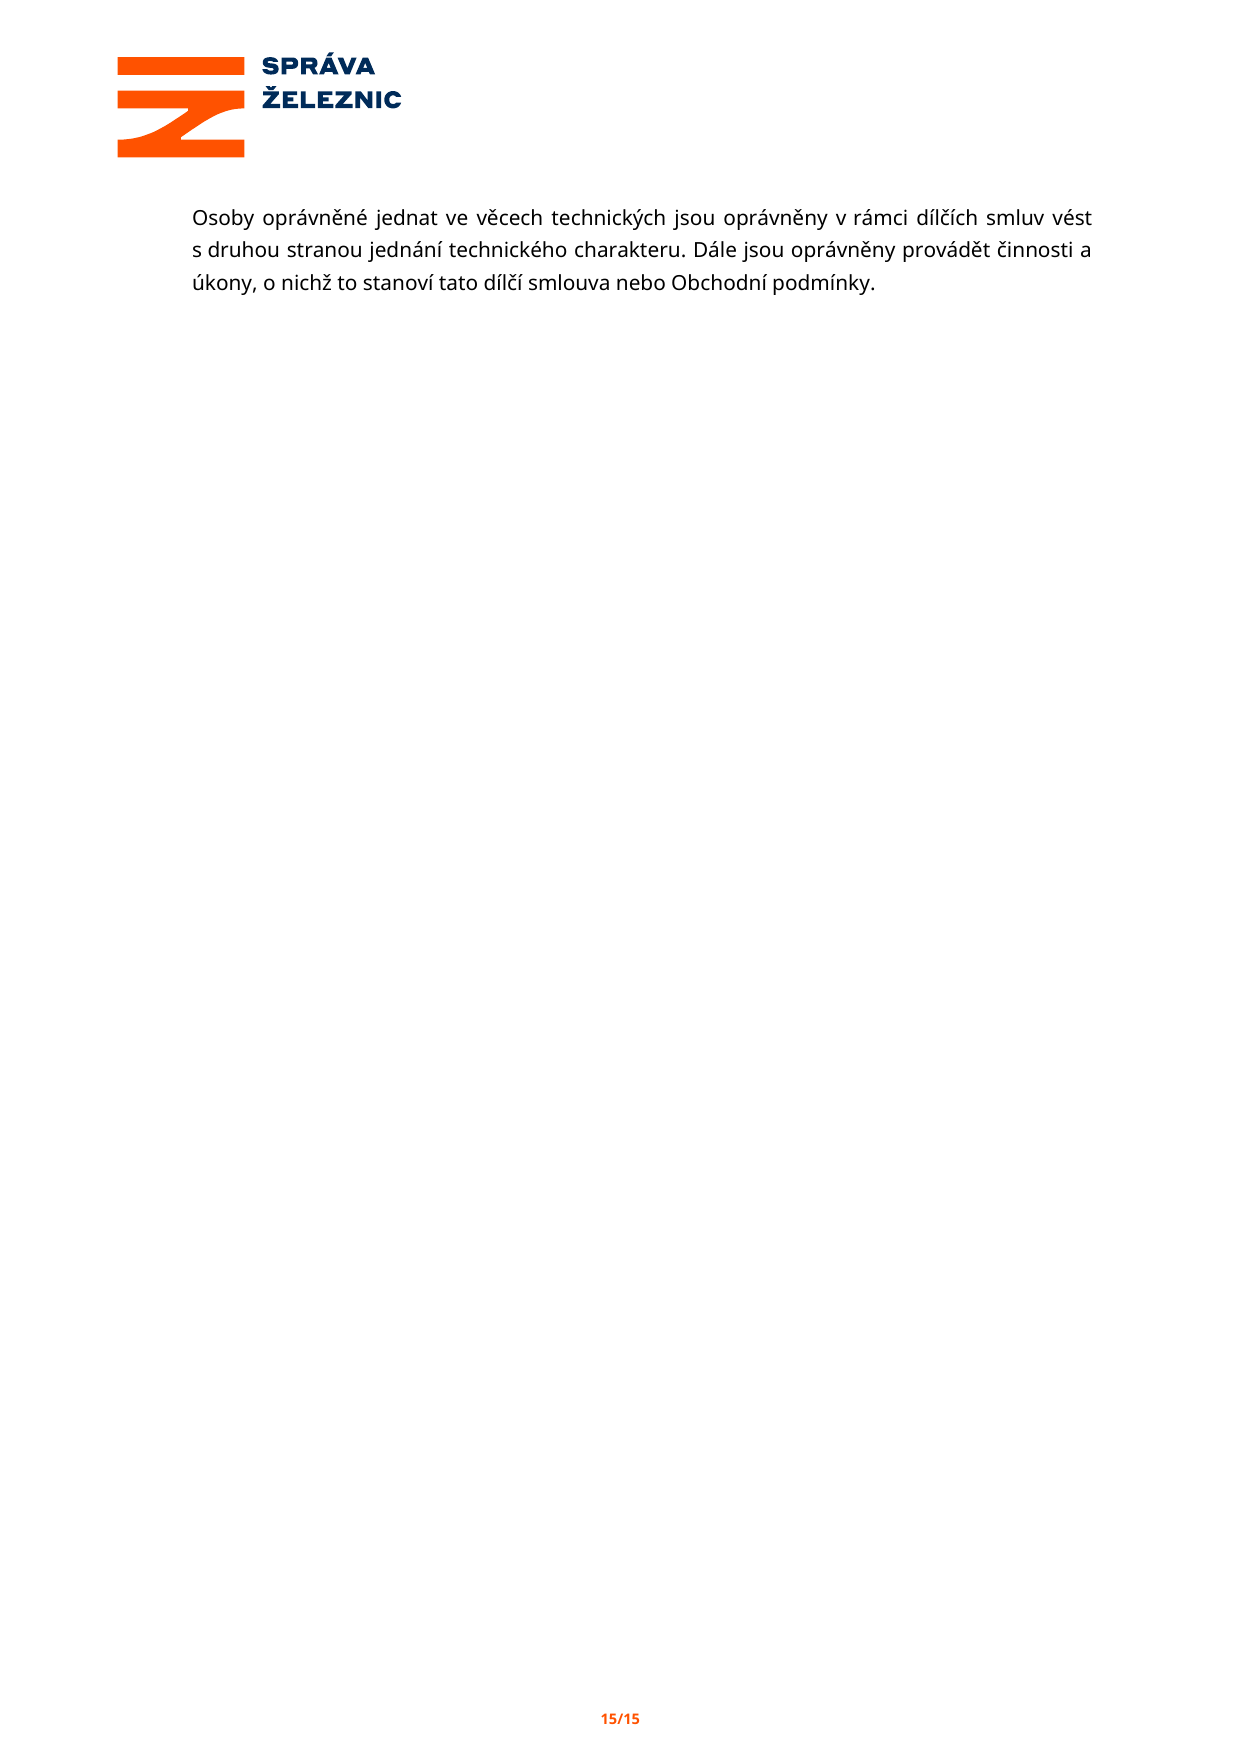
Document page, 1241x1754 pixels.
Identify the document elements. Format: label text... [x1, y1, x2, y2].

text Osoby oprávněné jednat ve věcech technických jsou oprávněny v rámci dílčích smluv vést s druhou stranou jednání technického charakteru. Dále jsou oprávněny provádět činnosti a úkony, o nichž to stanoví tato dílčí smlouva nebo Obchodní podmínky. [192, 203, 1093, 296]
